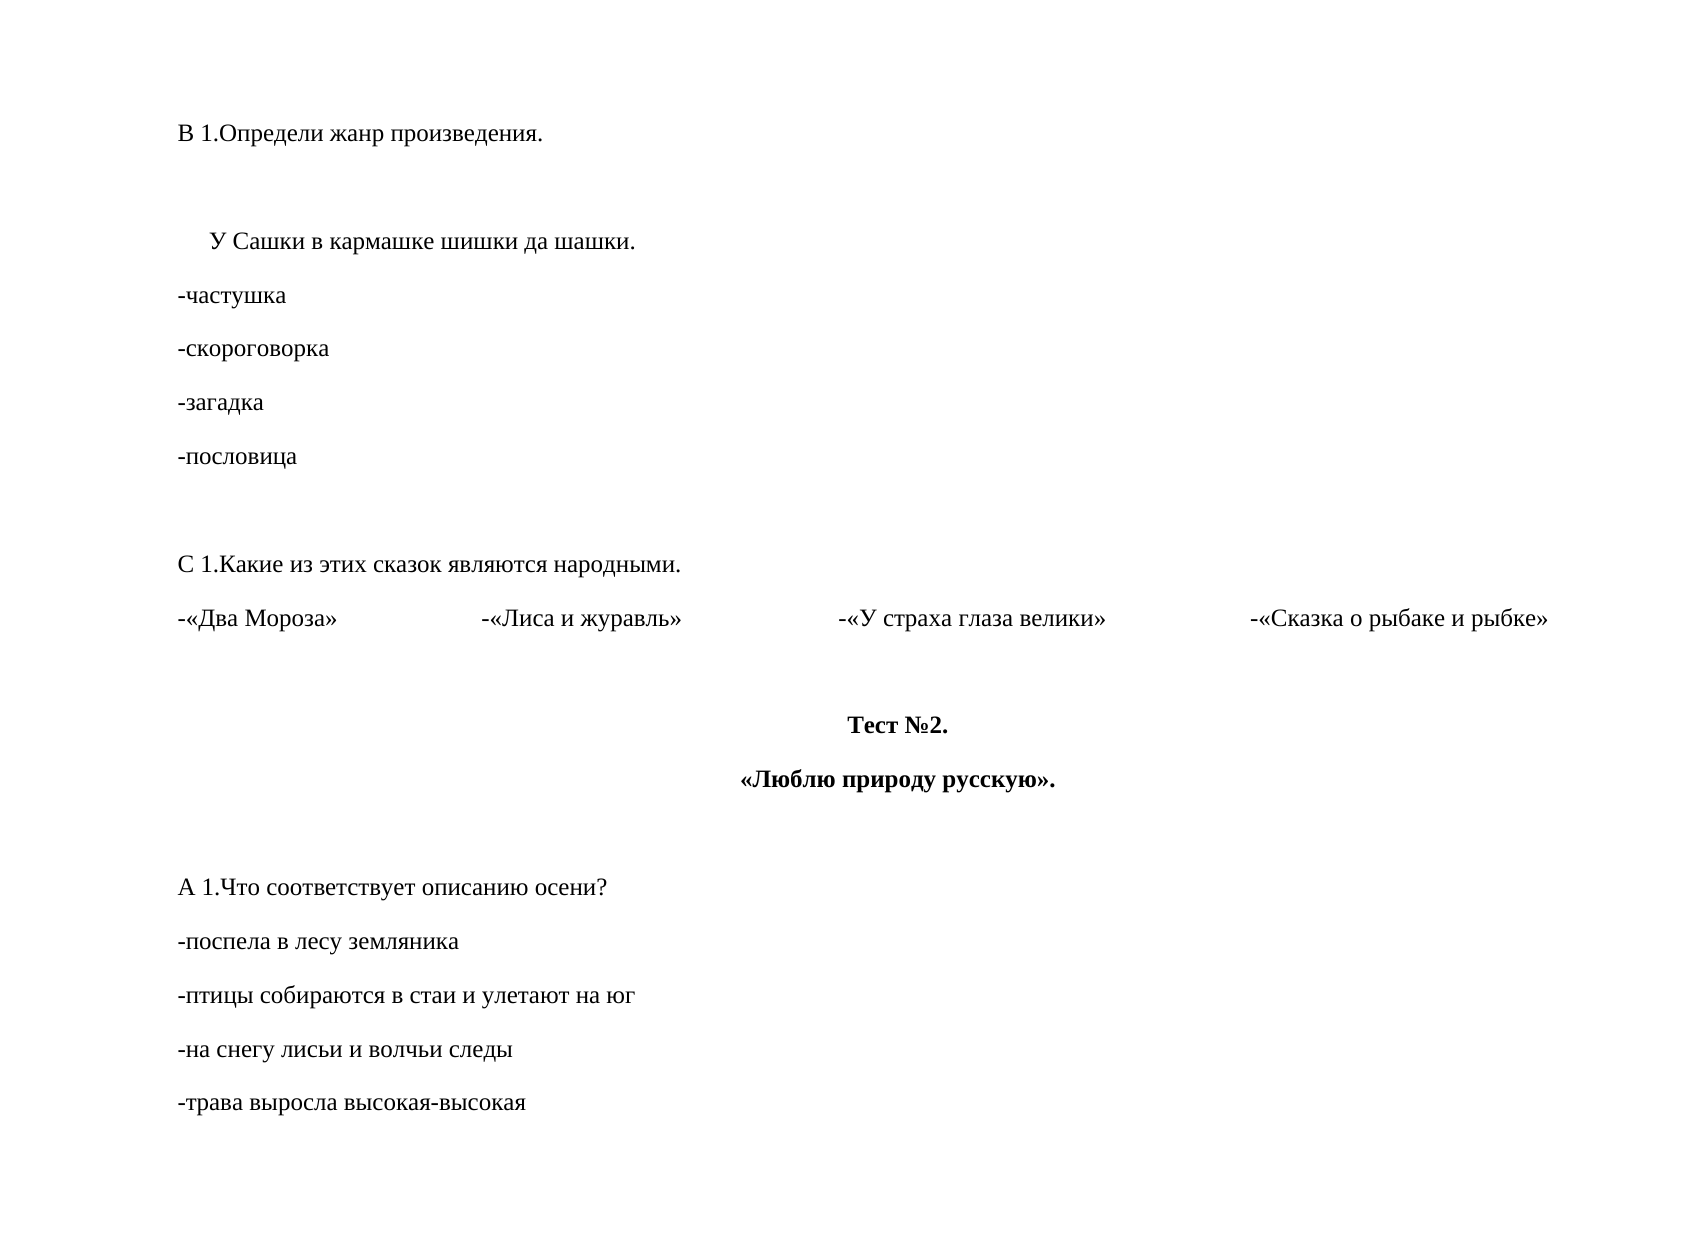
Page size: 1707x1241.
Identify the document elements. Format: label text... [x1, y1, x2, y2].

text У Сашки в кармашке шишки да шашки. [177, 226, 1618, 254]
text -на снегу лисьи и волчьи следы [177, 1034, 1618, 1062]
text -частушка [177, 280, 1618, 308]
text -поспела в лесу земляника [177, 926, 1618, 955]
text В 1.Определи жанр произведения. [177, 118, 1618, 147]
text А 1.Что соответствует описанию осени? [177, 872, 1618, 901]
text -птицы собираются в стаи и улетают на юг [177, 980, 1618, 1008]
text -«Два Мороза» -«Лиса и журавль» -«У страха глаза велики» -«Сказка о рыбаке и рыбке» [177, 603, 1618, 632]
text -скороговорка [177, 333, 1618, 362]
text «Люблю природу русскую». [177, 764, 1618, 793]
text -загадка [177, 387, 1618, 416]
text Тест №2. [177, 711, 1618, 739]
text -пословица [177, 441, 1618, 470]
text -трава выросла высокая-высокая [177, 1087, 1618, 1116]
text С 1.Какие из этих сказок являются народными. [177, 549, 1618, 578]
